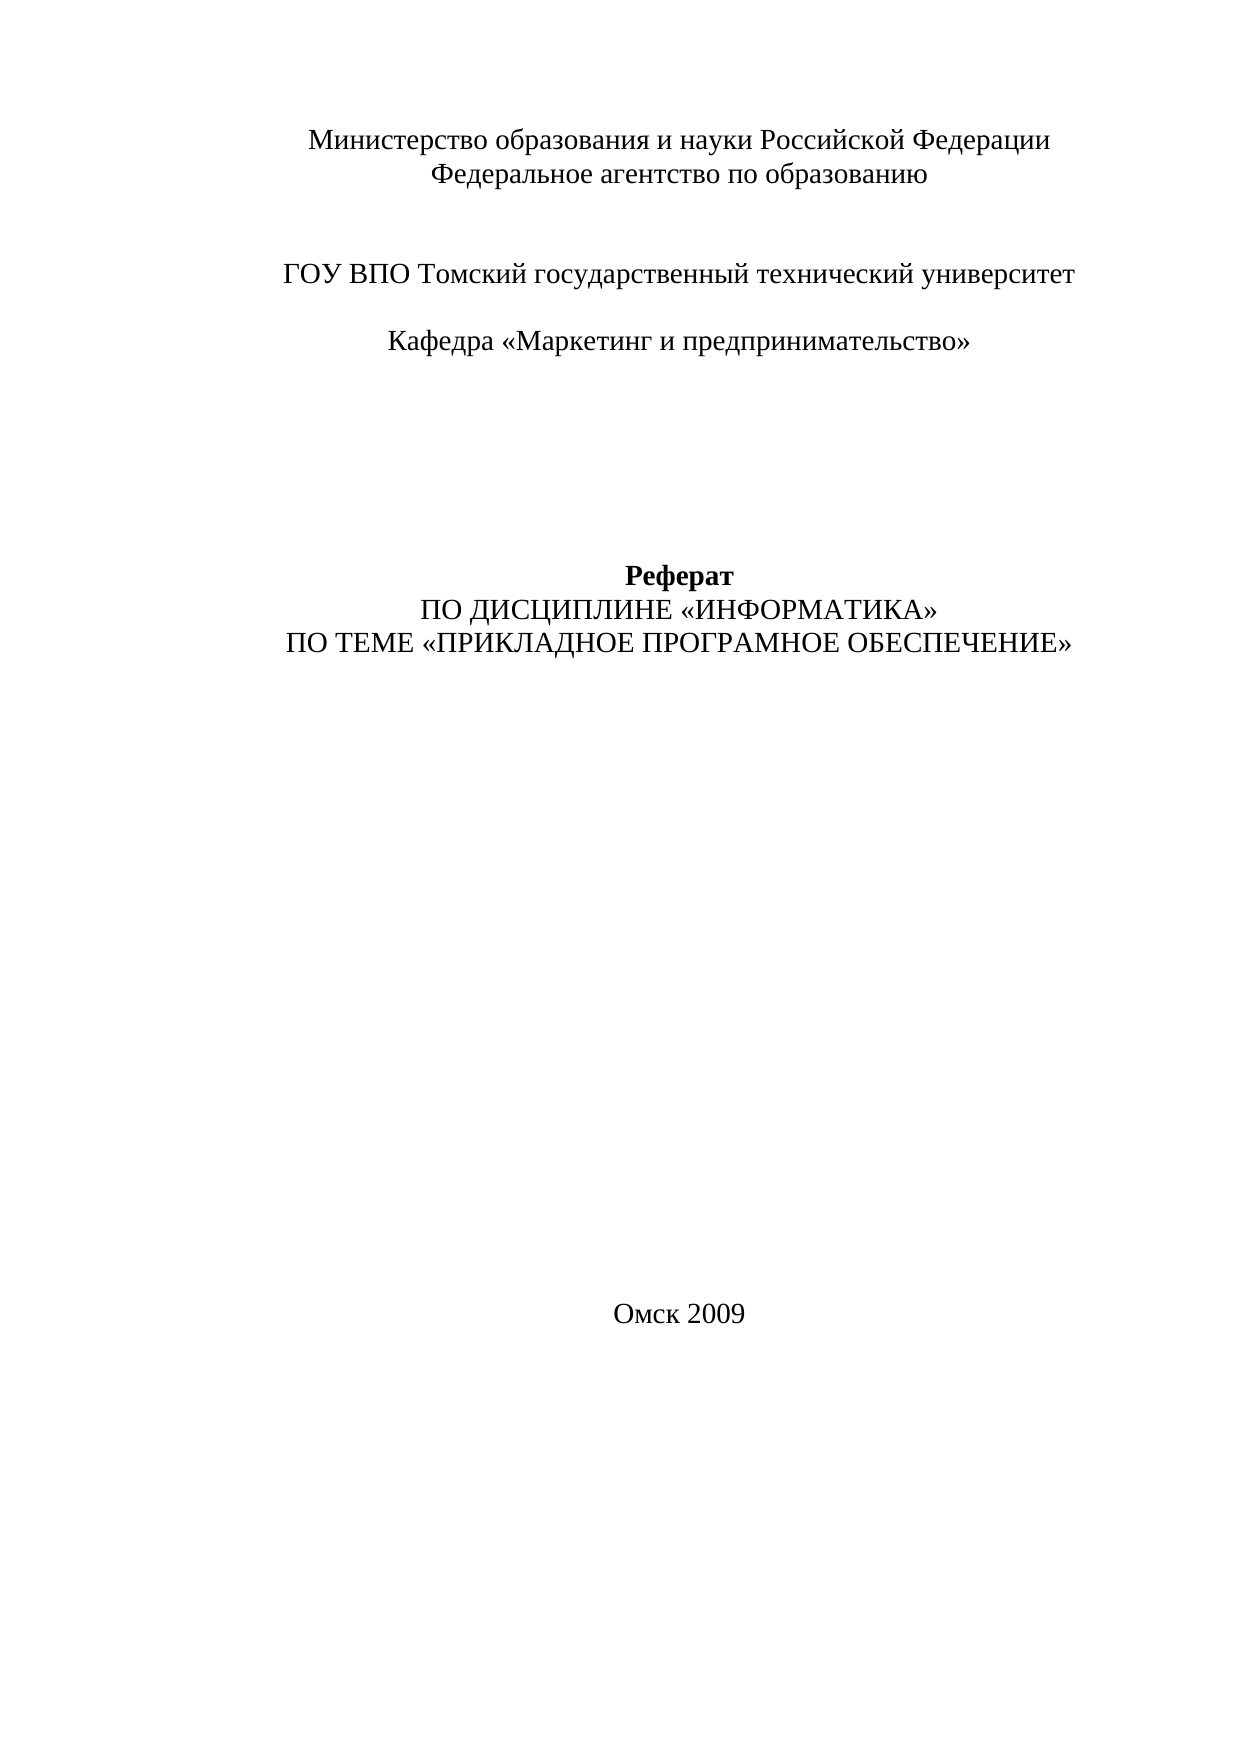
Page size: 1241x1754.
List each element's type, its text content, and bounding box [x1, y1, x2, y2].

text ГОУ ВПО Томский государственный технический университет [177, 256, 1181, 290]
text ПО ТЕМЕ «ПРИКЛАДНОЕ ПРОГРАМНОЕ ОБЕСПЕЧЕНИЕ» [177, 625, 1181, 659]
text Министерство образования и науки Российской Федерации [177, 122, 1181, 156]
text Кафедра «Маркетинг и предпринимательство» [177, 323, 1181, 357]
text ПО ДИСЦИПЛИНЕ «ИНФОРМАТИКА» [177, 592, 1181, 625]
text Федеральное агентство по образованию [177, 156, 1181, 189]
text Омск 2009 [177, 1296, 1181, 1330]
text Реферат [177, 558, 1181, 592]
